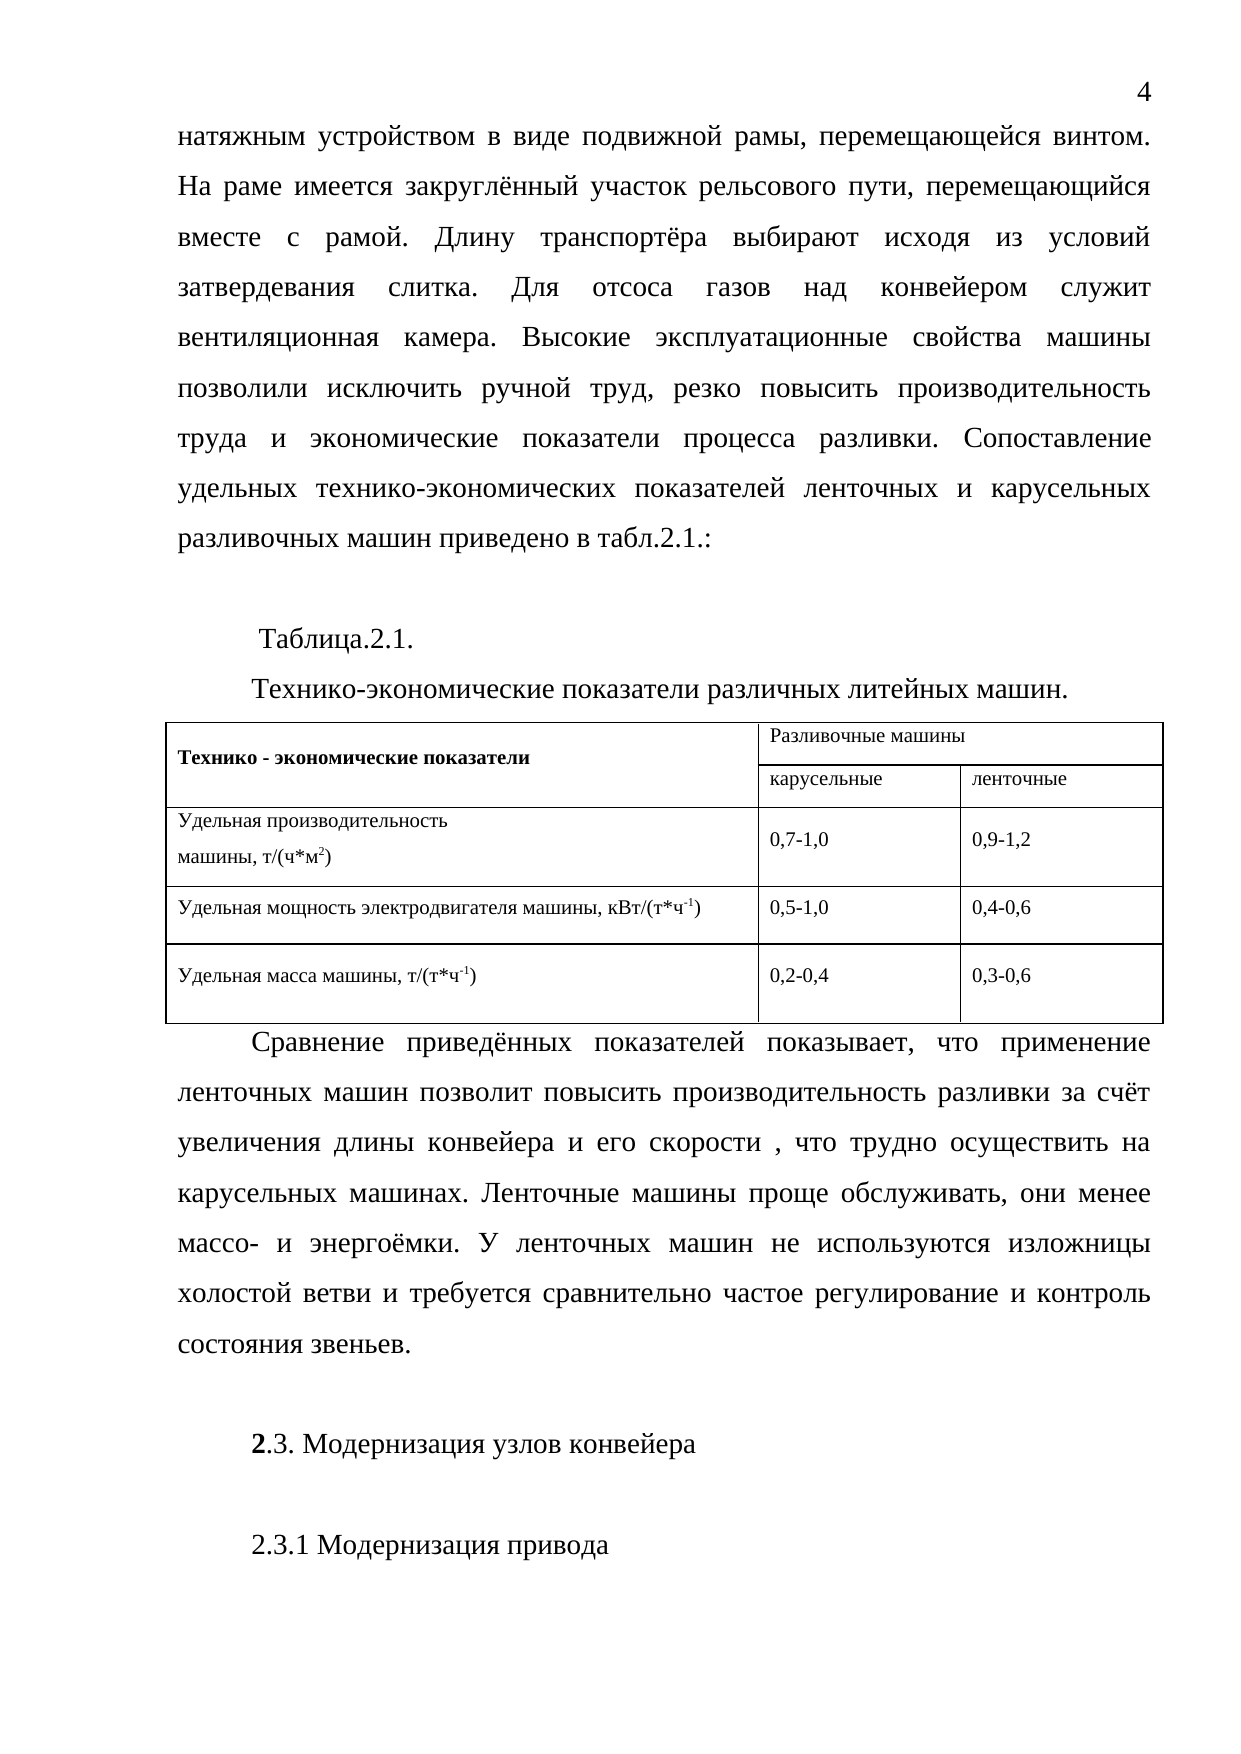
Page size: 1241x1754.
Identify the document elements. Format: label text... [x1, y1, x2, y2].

table_cell 0,4-0,6 [961, 887, 1162, 943]
table_cell Удельная производительность машины, т/(ч*м2) [167, 808, 758, 886]
table_cell 0,5-1,0 [759, 887, 960, 943]
table_cell ленточные [961, 766, 1162, 806]
text Технико-экономические показатели различных литейных машин. [177, 672, 1152, 705]
table_header Технико - экономические показатели [167, 723, 758, 806]
text Таблица.2.1. [177, 621, 1152, 655]
subtitle 2.3.1 Модернизация привода [177, 1527, 1152, 1561]
table_cell карусельные [759, 766, 960, 806]
table_cell 0,7-1,0 [759, 808, 960, 886]
table_cell 0,9-1,2 [961, 808, 1162, 886]
text Сравнение приведённых показателей показывает, что применение ленточных машин позволит повысить производительность разливки за счёт увеличения длины конвейера и его скорости , что трудно осуществить на карусельных машинах. Ленточные машины проще обслуживать, они менее массо- и энергоёмки. У ленточных машин не используются изложницы холостой ветви и требуется сравнительно частое регулирование и контроль состояния звеньев. [177, 1024, 1152, 1359]
table_cell Удельная масса машины, т/(т*ч-1) [167, 945, 758, 1022]
table_cell 0,2-0,4 [759, 945, 960, 1022]
table_cell Удельная мощность электродвигателя машины, кВт/(т*ч-1) [167, 887, 758, 943]
subtitle 2.3. Модернизация узлов конвейера [177, 1426, 1152, 1460]
table_header Разливочные машины [759, 723, 1162, 764]
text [177, 118, 1152, 554]
table_cell 0,3-0,6 [961, 945, 1162, 1022]
